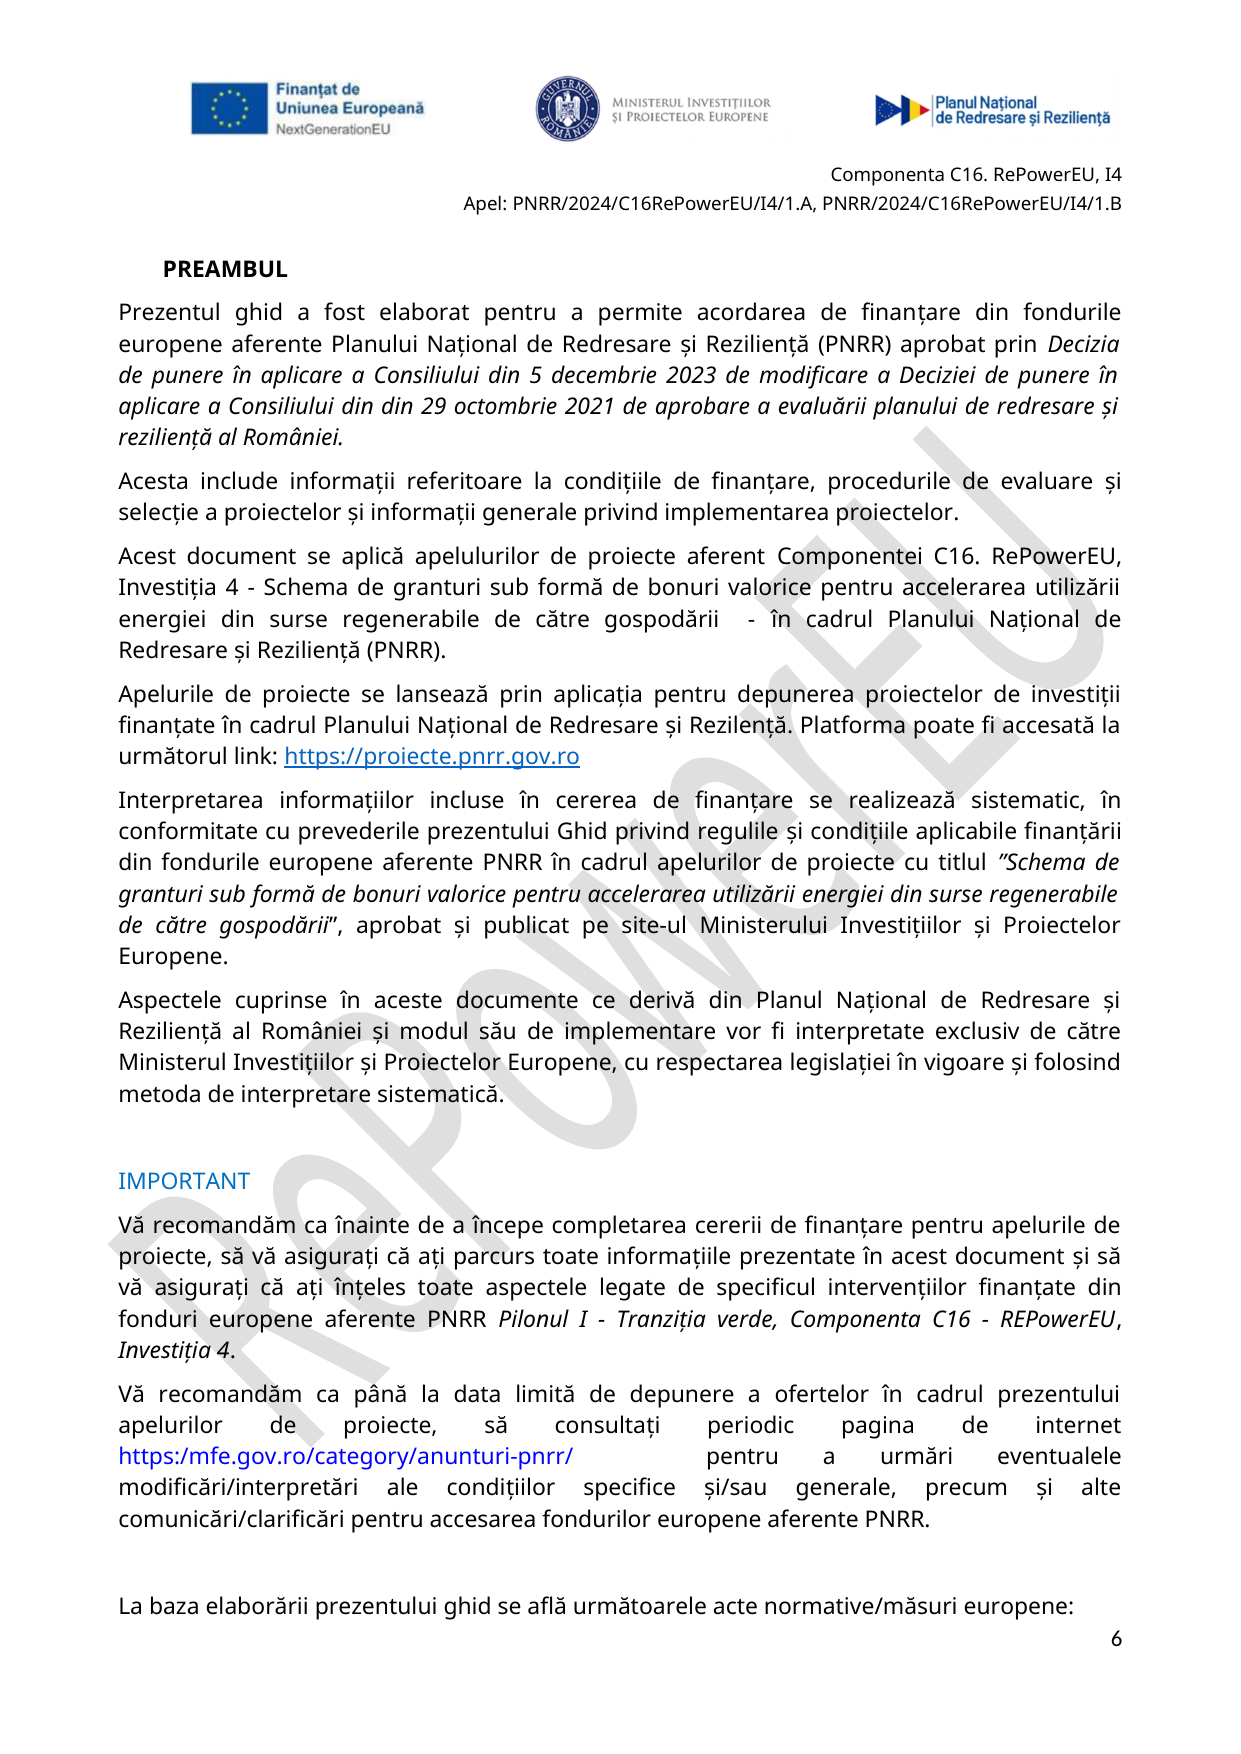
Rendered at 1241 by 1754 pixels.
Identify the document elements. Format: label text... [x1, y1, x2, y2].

text Apelurile de proiecte se lansează prin aplicația pentru depunerea proiectelor de investiții finanțate în cadrul Planului Național de Redresare și Rezilență. Platforma poate fi accesată la următorul link: https://proiecte.pnrr.gov.ro [118, 678, 1122, 771]
text La baza elaborării prezentului ghid se află următoarele acte normative/măsuri europene: [118, 1590, 1122, 1621]
text Interpretarea informațiilor incluse în cererea de finanțare se realizează sistematic, în conformitate cu prevederile prezentului Ghid privind regulile şi condiţiile aplicabile finanţării din fondurile europene aferente PNRR în cadrul apelurilor de proiecte cu titlul ”Schema de granturi sub formă de bonuri valorice pentru accelerarea utilizării energiei din surse regenerabile de către gospodării”, aprobat și publicat pe site-ul Ministerului Investițiilor și Proiectelor Europene. [118, 784, 1122, 971]
text Prezentul ghid a fost elaborat pentru a permite acordarea de finanţare din fondurile europene aferente Planului Național de Redresare și Reziliență (PNRR) aprobat prin Decizia de punere în aplicare a Consiliului din 5 decembrie 2023 de modificare a Deciziei de punere în aplicare a Consiliului din din 29 octombrie 2021 de aprobare a evaluării planului de redresare și reziliență al României. [118, 296, 1122, 453]
subtitle PREAMBUL [162, 253, 1122, 284]
text IMPORTANT [118, 1165, 1122, 1196]
picture [182, 73, 1123, 157]
text Acest document se aplică apelulurilor de proiecte aferent Componentei C16. RePowerEU, Investiția 4 - Schema de granturi sub formă de bonuri valorice pentru accelerarea utilizării energiei din surse regenerabile de către gospodării - în cadrul Planului Național de Redresare și Reziliență (PNRR). [118, 540, 1122, 665]
text Aspectele cuprinse în aceste documente ce derivă din Planul Național de Redresare și Reziliență al României și modul său de implementare vor fi interpretate exclusiv de către Ministerul Investițiilor și Proiectelor Europene, cu respectarea legislației în vigoare și folosind metoda de interpretare sistematică. [118, 984, 1122, 1109]
text Vă recomandăm ca până la data limită de depunere a ofertelor în cadrul prezentului apelurilor de proiecte, să consultaţi periodic pagina de internet https:/mfe.gov.ro/category/anunturi-pnrr/ pentru a urmări eventualele modificări/interpretări ale condiţiilor specifice și/sau generale, precum și alte comunicări/clarificări pentru accesarea fondurilor europene aferente PNRR. [118, 1378, 1122, 1534]
text Acesta include informaţii referitoare la condiţiile de finanțare, procedurile de evaluare şi selecţie a proiectelor şi informaţii generale privind implementarea proiectelor. [118, 465, 1122, 528]
text Vă recomandăm ca înainte de a începe completarea cererii de finanțare pentru apelurile de proiecte, să vă asiguraţi că aţi parcurs toate informaţiile prezentate în acest document şi să vă asigurați că aţi înţeles toate aspectele legate de specificul intervenţiilor finanţate din fonduri europene aferente PNRR Pilonul I - Tranziția verde, Componenta C16 - REPowerEU, Investiția 4. [118, 1209, 1122, 1365]
